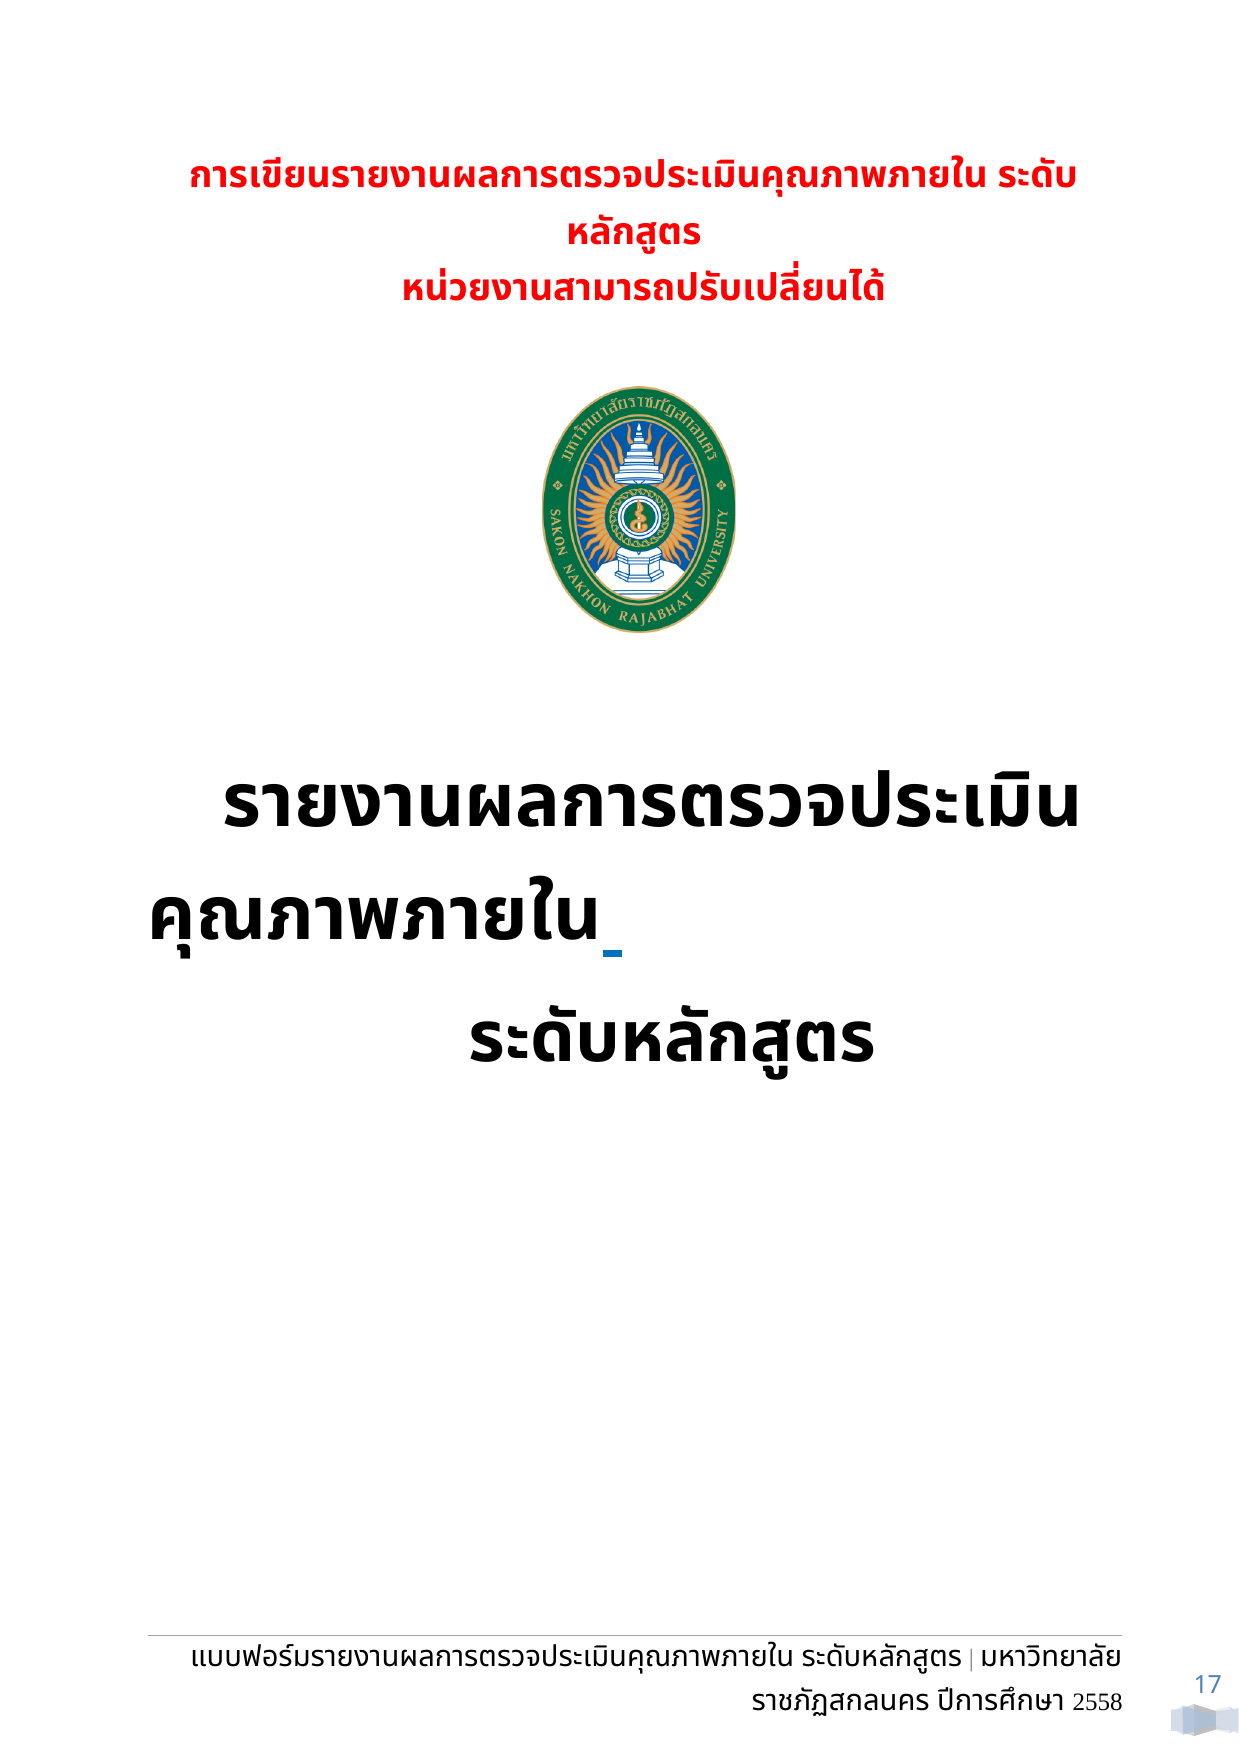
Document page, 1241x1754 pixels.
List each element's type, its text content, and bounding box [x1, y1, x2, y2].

text การเขียนรายงานผลการตรวจประเมินคุณภาพภายใน ระดับหลักสูตร [148, 148, 1119, 261]
text รายงานผลการตรวจประเมินคุณภาพภายใน [148, 747, 1122, 973]
text ระดับหลักสูตร [148, 986, 1122, 1093]
text หน่วยงานสามารถปรับเปลี่ยนได้ [148, 261, 1119, 318]
picture [541, 386, 736, 631]
